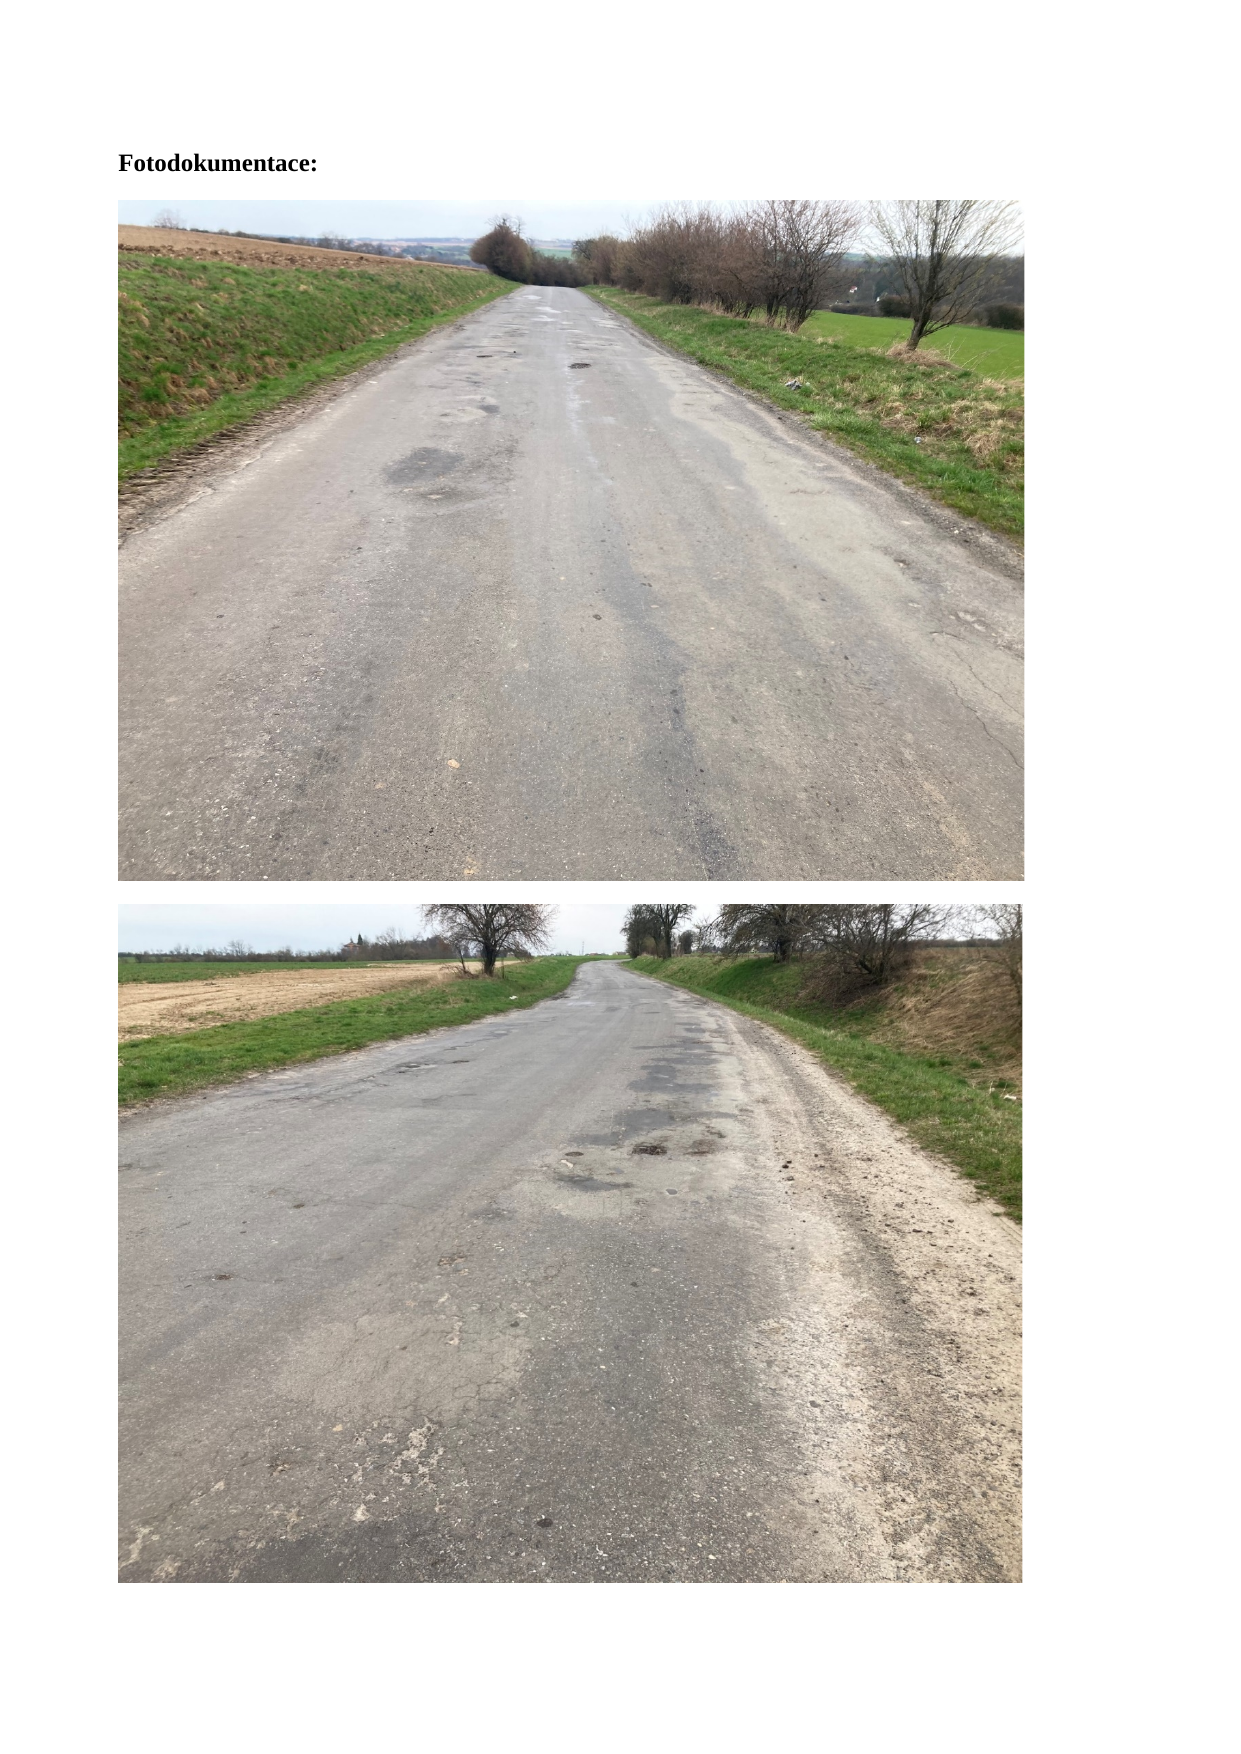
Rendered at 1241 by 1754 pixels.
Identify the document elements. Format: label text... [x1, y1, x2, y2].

picture [118, 904, 1023, 1583]
text Fotodokumentace: [118, 148, 1122, 201]
picture [118, 200, 1025, 881]
